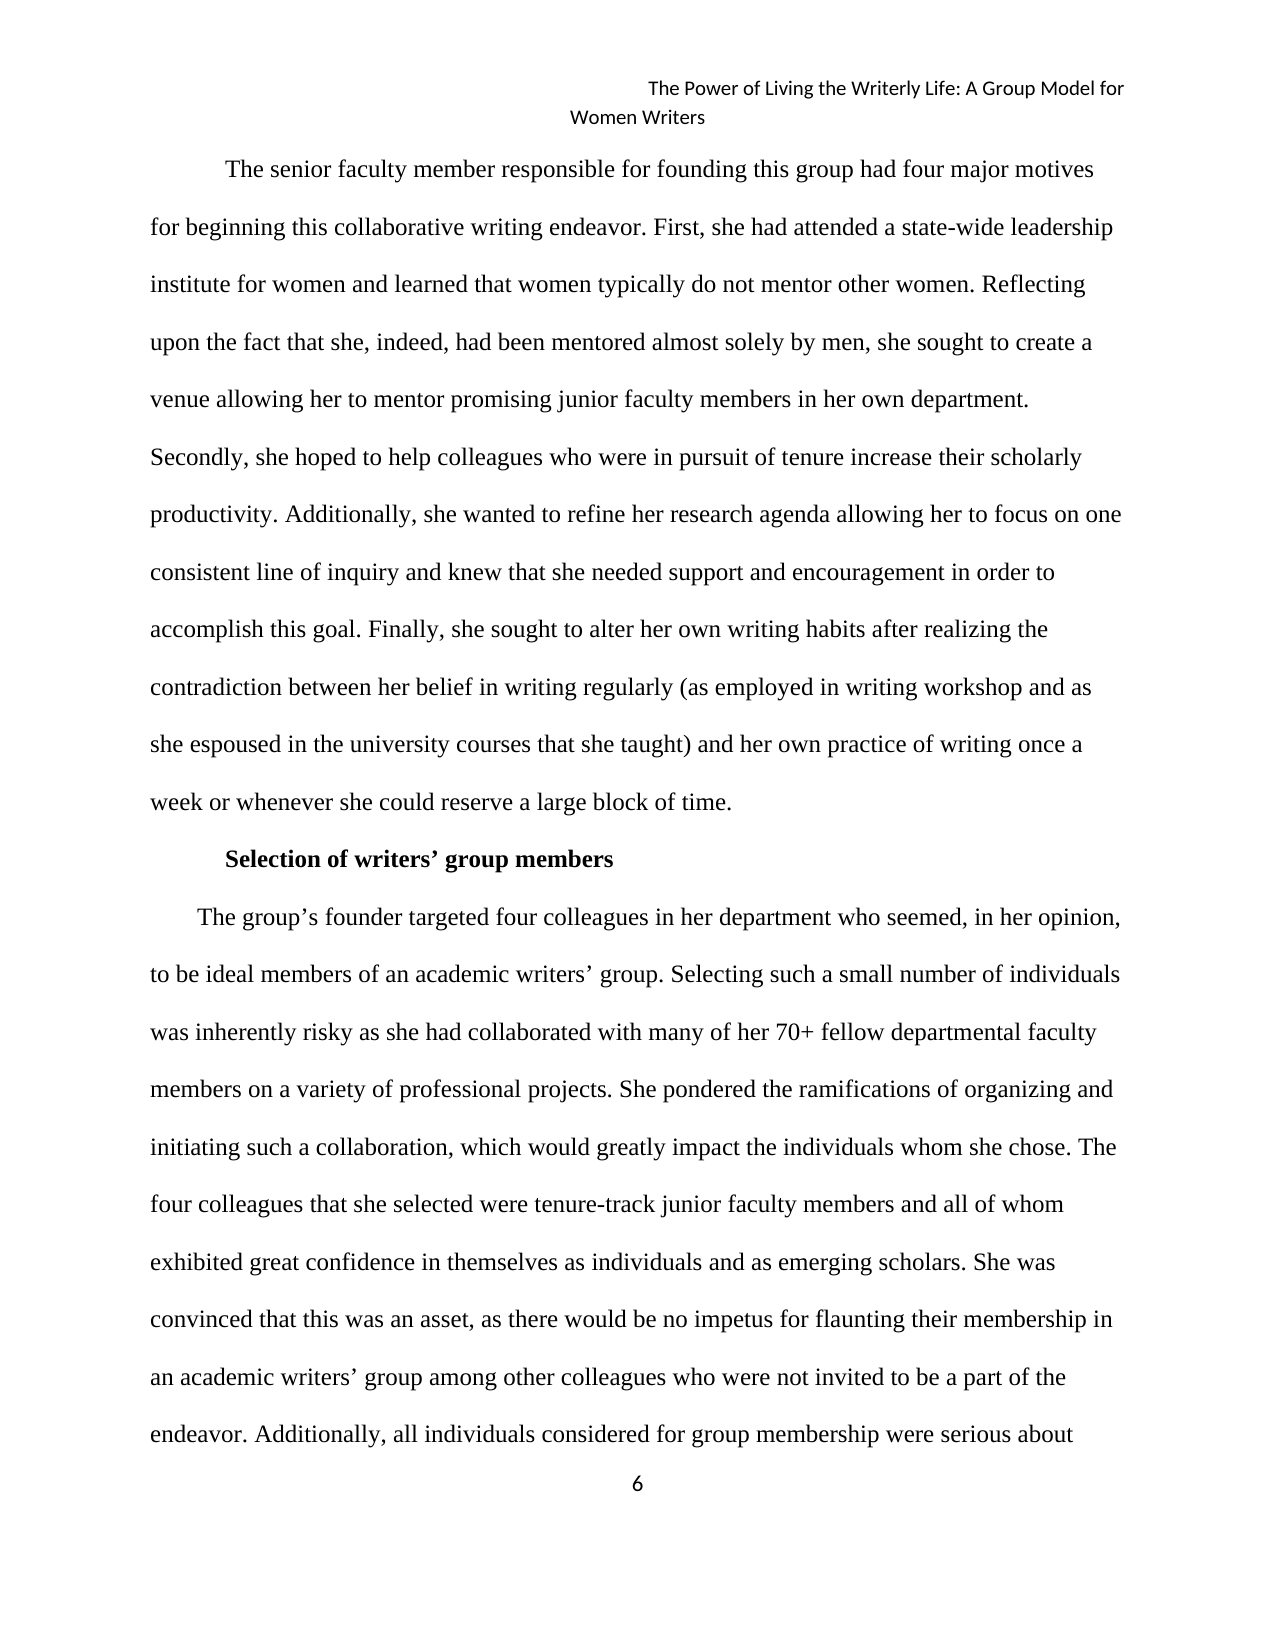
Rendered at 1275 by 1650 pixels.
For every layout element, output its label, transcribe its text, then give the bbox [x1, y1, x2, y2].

text The senior faculty member responsible for founding this group had four major motives for beginning this collaborative writing endeavor. First, she had attended a state-wide leadership institute for women and learned that women typically do not mentor other women. Reflecting upon the fact that she, indeed, had been mentored almost solely by men, she sought to create a venue allowing her to mentor promising junior faculty members in her own department. Secondly, she hoped to help colleagues who were in pursuit of tenure increase their scholarly productivity. Additionally, she wanted to refine her research agenda allowing her to focus on one consistent line of inquiry and knew that she needed support and encouragement in order to accomplish this goal. Finally, she sought to alter her own writing habits after realizing the contradiction between her belief in writing regularly (as employed in writing workshop and as she espoused in the university courses that she taught) and her own practice of writing once a week or whenever she could reserve a large block of time. [150, 154, 1125, 816]
text Selection of writers’ group members [150, 844, 1125, 873]
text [150, 902, 1125, 1448]
